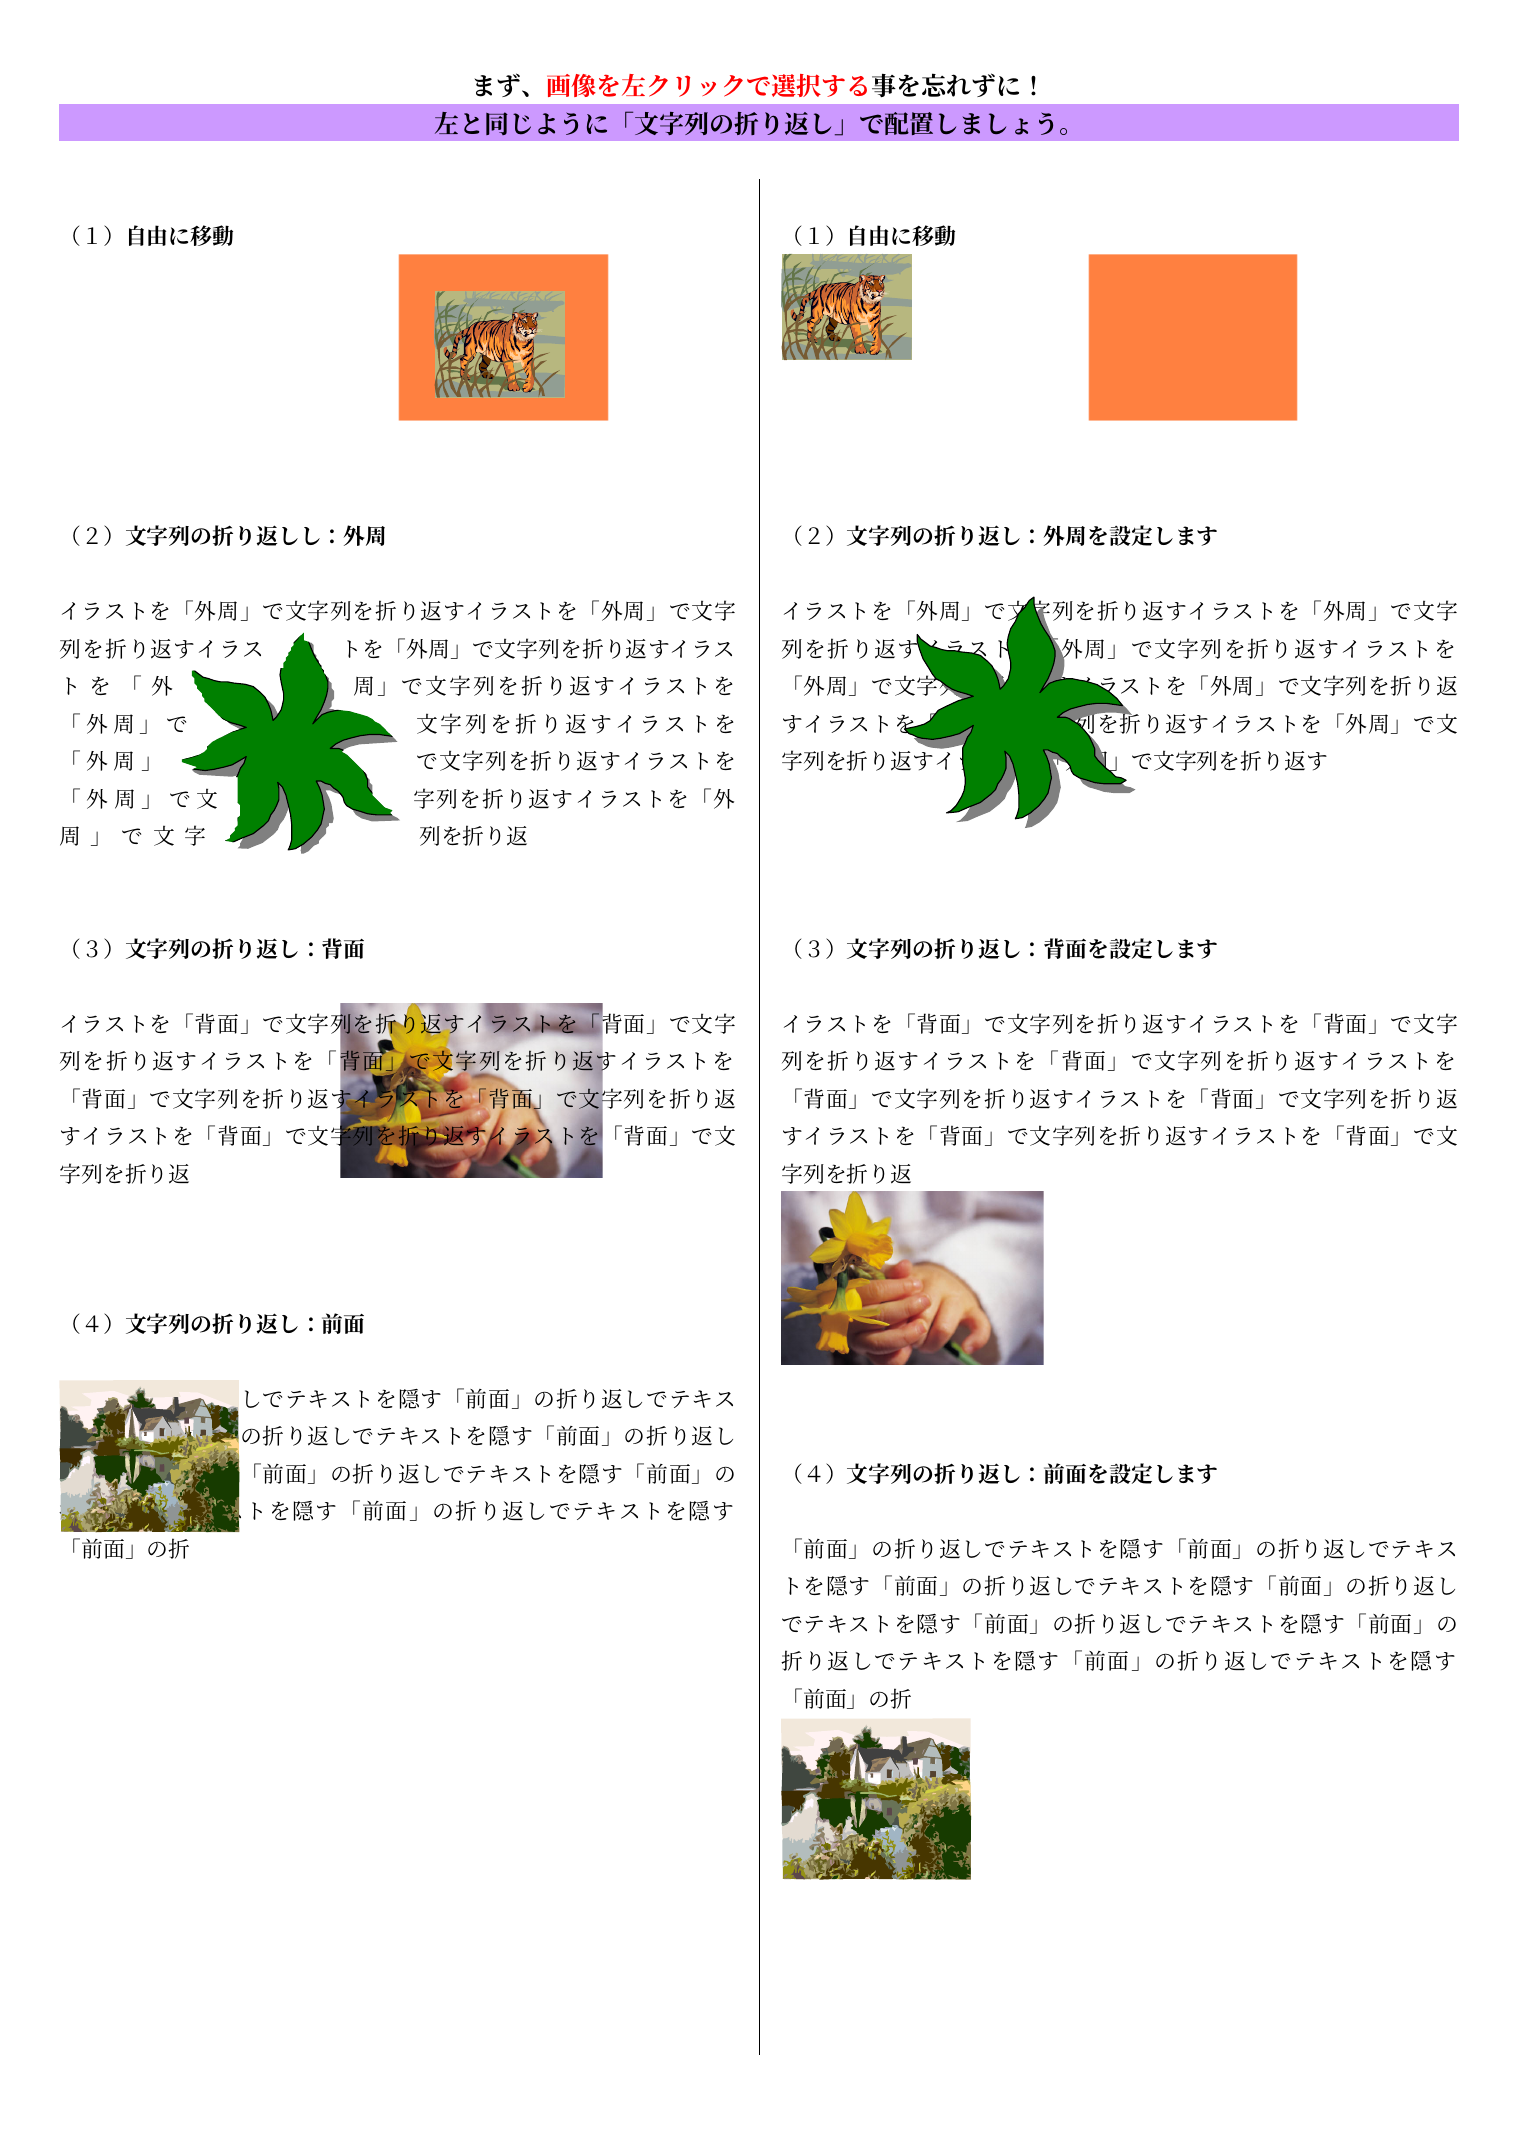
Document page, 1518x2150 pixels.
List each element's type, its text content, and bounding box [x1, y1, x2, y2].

text まず、画像を左クリックで選択する事を忘れずに！ [59, 66, 1459, 104]
text イラストを「外周」で文字列を折り返すイラストを「外周」で文字列を折り返すイラストを「外周」で文字列を折り返すイラストを「外周」で文字列を折り返すイラストを「外周」で文字列を折り返すイラストを「外周」で文字列を折り返すイラストを「外周」で文字列を折り返すイラストを「外周」で文字列を折り返 [59, 591, 737, 854]
text （３）文字列の折り返し：背面 [59, 929, 737, 966]
text 左と同じように「文字列の折り返し」で配置しましょう。 [59, 104, 1459, 141]
text （２）文字列の折り返しし：外周 [59, 516, 737, 554]
text （４）文字列の折り返し：前面 [59, 1304, 737, 1341]
picture [781, 1191, 1044, 1365]
text （３）文字列の折り返し：背面を設定します [781, 929, 1459, 966]
text 「前面」の折り返しでテキストを隠す「前面」の折り返しでテキストを隠す「前面」の折り返しでテキストを隠す「前面」の折り返しでテキストを隠す「前面」の折り返しでテキストを隠す「前面」の折り返しでテキストを隠す「前面」の折り返しでテキストを隠す「前面」の折 [781, 1529, 1459, 1716]
picture [1086, 254, 1299, 424]
text 「前面」の折り返しでテキストを隠す「前面」の折り返しでテキストを隠す「前面」の折り返しでテキストを隠す「前面」の折り返しでテキストを隠す「前面」の折り返しでテキストを隠す「前面」の折り返しでテキストを隠す「前面」の折り返しでテキストを隠す「前面」の折 [59, 1379, 737, 1566]
text （１）自由に移動 [781, 216, 1459, 254]
text イラストを「外周」で文字列を折り返すイラストを「外周」で文字列を折り返すイラストを「外周」で文字列を折り返すイラストを「外周」で文字列を折り返すイラストを「外周」で文字列を折り返すイラストを「外周」で文字列を折り返すイラストを「外周」で文字列を折り返すイラストを「外周」で文字列を折り返す [781, 591, 1459, 779]
text （１）自由に移動 [59, 216, 737, 254]
text （２）文字列の折り返し：外周を設定します [781, 516, 1459, 554]
text イラストを「背面」で文字列を折り返すイラストを「背面」で文字列を折り返すイラストを「背面」で文字列を折り返すイラストを「背面」で文字列を折り返すイラストを「背面」で文字列を折り返すイラストを「背面」で文字列を折り返すイラストを「背面」で文字列を折り返 [781, 1004, 1459, 1191]
picture [396, 254, 609, 424]
text イラストを「背面」で文字列を折り返すイラストを「背面」で文字列を折り返すイラストを「背面」で文字列を折り返すイラストを「背面」で文字列を折り返すイラストを「背面」で文字列を折り返すイラストを「背面」で文字列を折り返すイラストを「背面」で文字列を折り返 [59, 1004, 737, 1191]
text （４）文字列の折り返し：前面を設定します [781, 1454, 1459, 1491]
